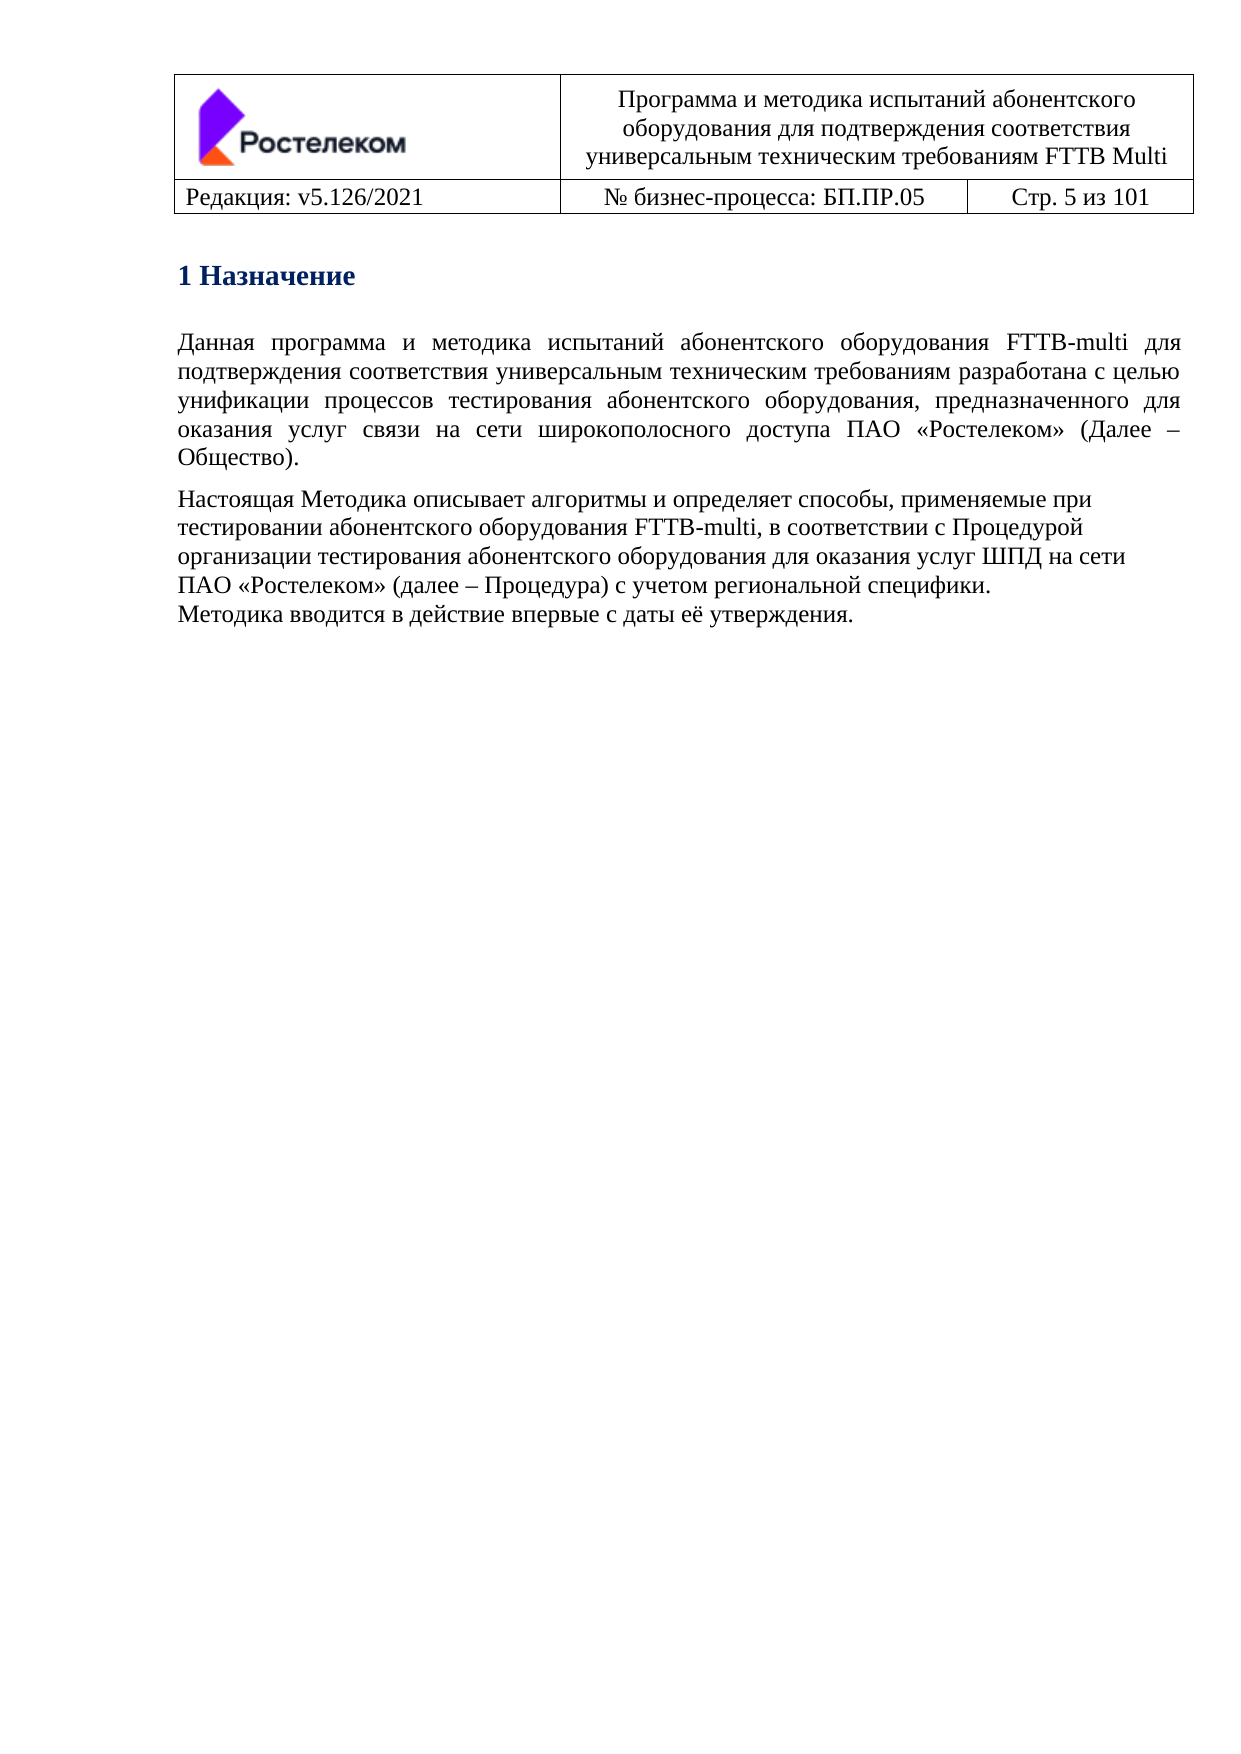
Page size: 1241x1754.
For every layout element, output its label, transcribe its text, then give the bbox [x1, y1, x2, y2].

text Данная программа и методика испытаний абонентского оборудования FTTB-multi для подтверждения соответствия универсальным техническим требованиям разработана с целью унификации процессов тестирования абонентского оборудования, предназначенного для оказания услуг связи на сети широкополосного доступа ПАО «Ростелеком» (Далее – Общество). [177, 327, 1181, 471]
text Настоящая Методика описывает алгоритмы и определяет способы, применяемые при тестировании абонентского оборудования FTTB-multi, в соответствии с Процедурой организации тестирования абонентского оборудования для оказания услуг ШПД на сети ПАО «Ростелеком» (далее – Процедура) с учетом региональной специфики. [177, 484, 1181, 599]
subtitle 1 Назначение [177, 258, 1181, 291]
picture [185, 75, 420, 180]
text Методика вводится в действие впервые с даты её утверждения. [177, 599, 1181, 627]
